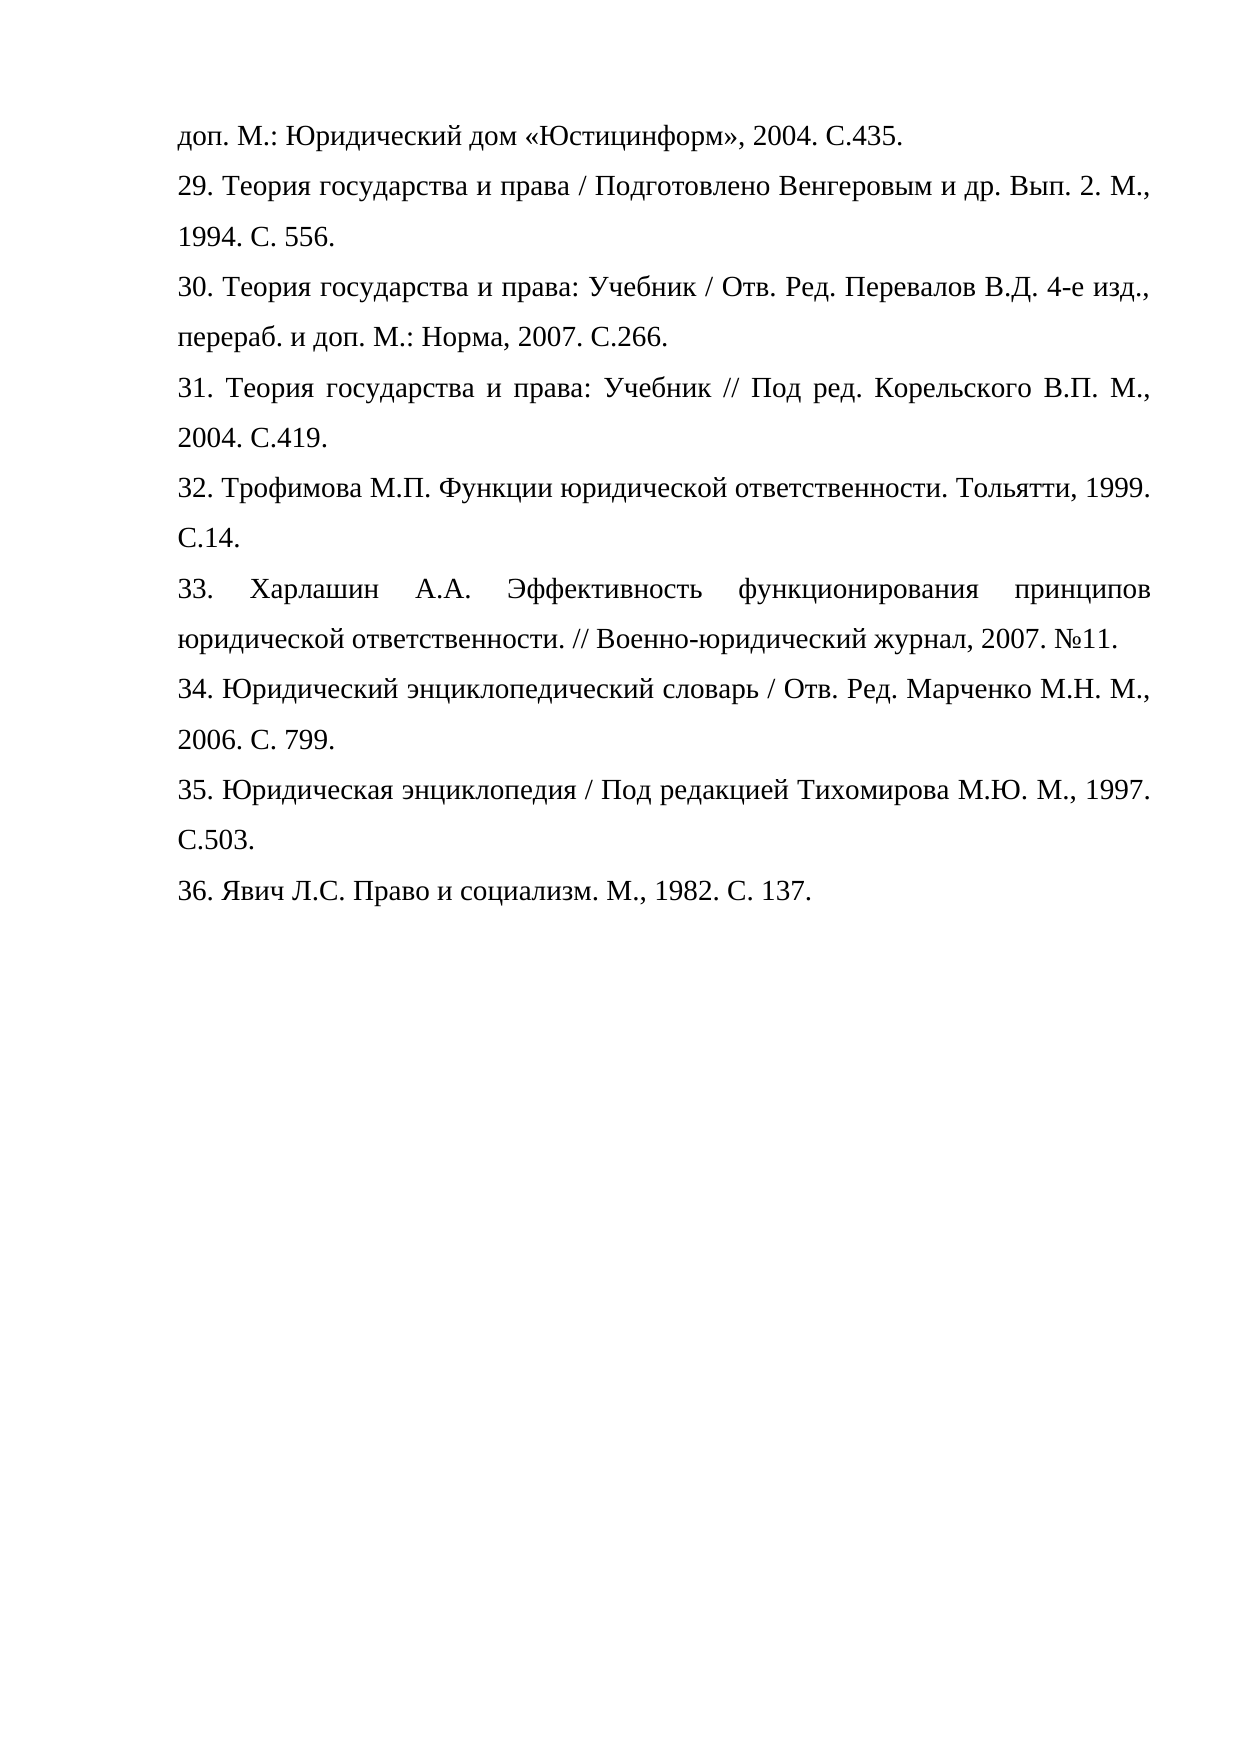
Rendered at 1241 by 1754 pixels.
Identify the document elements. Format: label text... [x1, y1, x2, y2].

text 32. Трофимова М.П. Функции юридической ответственности. Тольятти, 1999. С.14. [177, 470, 1152, 554]
text 29. Теория государства и права / Подготовлено Венгеровым и др. Вып. 2. М., 1994. С. 556. [177, 168, 1152, 252]
text 36. Явич Л.С. Право и социализм. М., 1982. С. 137. [177, 873, 1152, 906]
text 31. Теория государства и права: Учебник // Под ред. Корельского В.П. М., 2004. С.419. [177, 370, 1152, 453]
text 33. Харлашин А.А. Эффективность функционирования принципов юридической ответственности. // Военно-юридический журнал, 2007. №11. [177, 571, 1152, 655]
text 30. Теория государства и права: Учебник / Отв. Ред. Перевалов В.Д. 4-е изд., перераб. и доп. М.: Норма, 2007. С.266. [177, 269, 1152, 353]
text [177, 118, 1152, 152]
text 34. Юридический энциклопедический словарь / Отв. Ред. Марченко М.Н. М., 2006. С. 799. [177, 672, 1152, 755]
text 35. Юридическая энциклопедия / Под редакцией Тихомирова М.Ю. М., 1997. С.503. [177, 772, 1152, 856]
